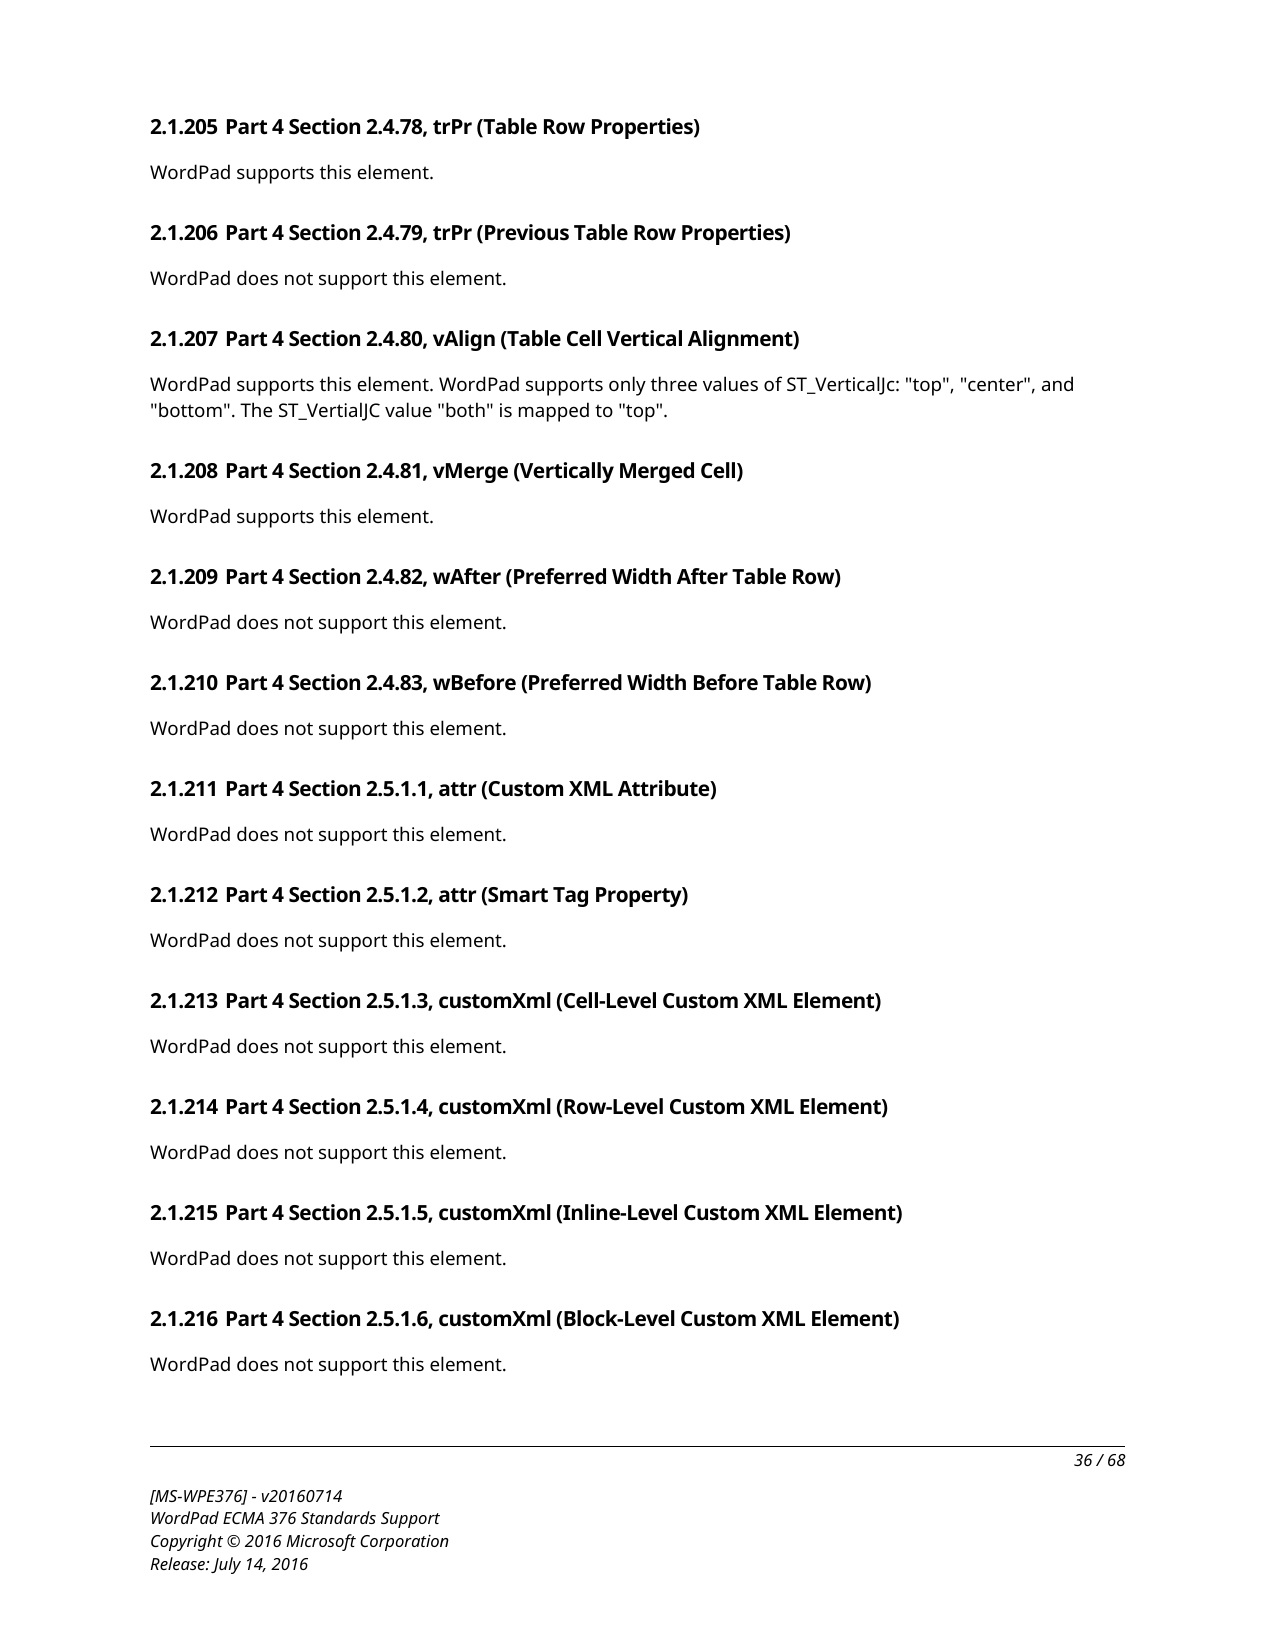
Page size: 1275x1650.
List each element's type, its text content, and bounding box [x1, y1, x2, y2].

text WordPad does not support this element. [150, 1246, 1125, 1271]
text WordPad supports this element. WordPad supports only three values of ST_VerticalJc: "top", "center", and "bottom". The ST_VertialJC value "both" is mapped to "top". [150, 372, 1125, 423]
text WordPad does not support this element. [150, 266, 1125, 291]
subtitle Part 4 Section 2.5.1.5, customXml (Inline-Level Custom XML Element) [150, 1198, 1125, 1227]
subtitle Part 4 Section 2.4.82, wAfter (Preferred Width After Table Row) [150, 562, 1125, 591]
subtitle Part 4 Section 2.4.80, vAlign (Table Cell Vertical Alignment) [150, 324, 1125, 353]
text WordPad does not support this element. [150, 1352, 1125, 1377]
subtitle Part 4 Section 2.4.81, vMerge (Vertically Merged Cell) [150, 456, 1125, 484]
subtitle Part 4 Section 2.5.1.4, customXml (Row-Level Custom XML Element) [150, 1092, 1125, 1121]
text WordPad does not support this element. [150, 609, 1125, 635]
subtitle Part 4 Section 2.5.1.1, attr (Custom XML Attribute) [150, 774, 1125, 803]
subtitle Part 4 Section 2.4.79, trPr (Previous Table Row Properties) [150, 218, 1125, 247]
text WordPad supports this element. [150, 160, 1125, 185]
text WordPad does not support this element. [150, 821, 1125, 847]
text WordPad does not support this element. [150, 1139, 1125, 1165]
subtitle Part 4 Section 2.4.78, trPr (Table Row Properties) [150, 112, 1125, 141]
subtitle Part 4 Section 2.5.1.2, attr (Smart Tag Property) [150, 880, 1125, 909]
text WordPad supports this element. [150, 503, 1125, 529]
text WordPad does not support this element. [150, 1033, 1125, 1059]
text WordPad does not support this element. [150, 715, 1125, 741]
subtitle Part 4 Section 2.5.1.6, customXml (Block-Level Custom XML Element) [150, 1304, 1125, 1333]
subtitle Part 4 Section 2.5.1.3, customXml (Cell-Level Custom XML Element) [150, 986, 1125, 1015]
text WordPad does not support this element. [150, 927, 1125, 953]
subtitle Part 4 Section 2.4.83, wBefore (Preferred Width Before Table Row) [150, 668, 1125, 697]
